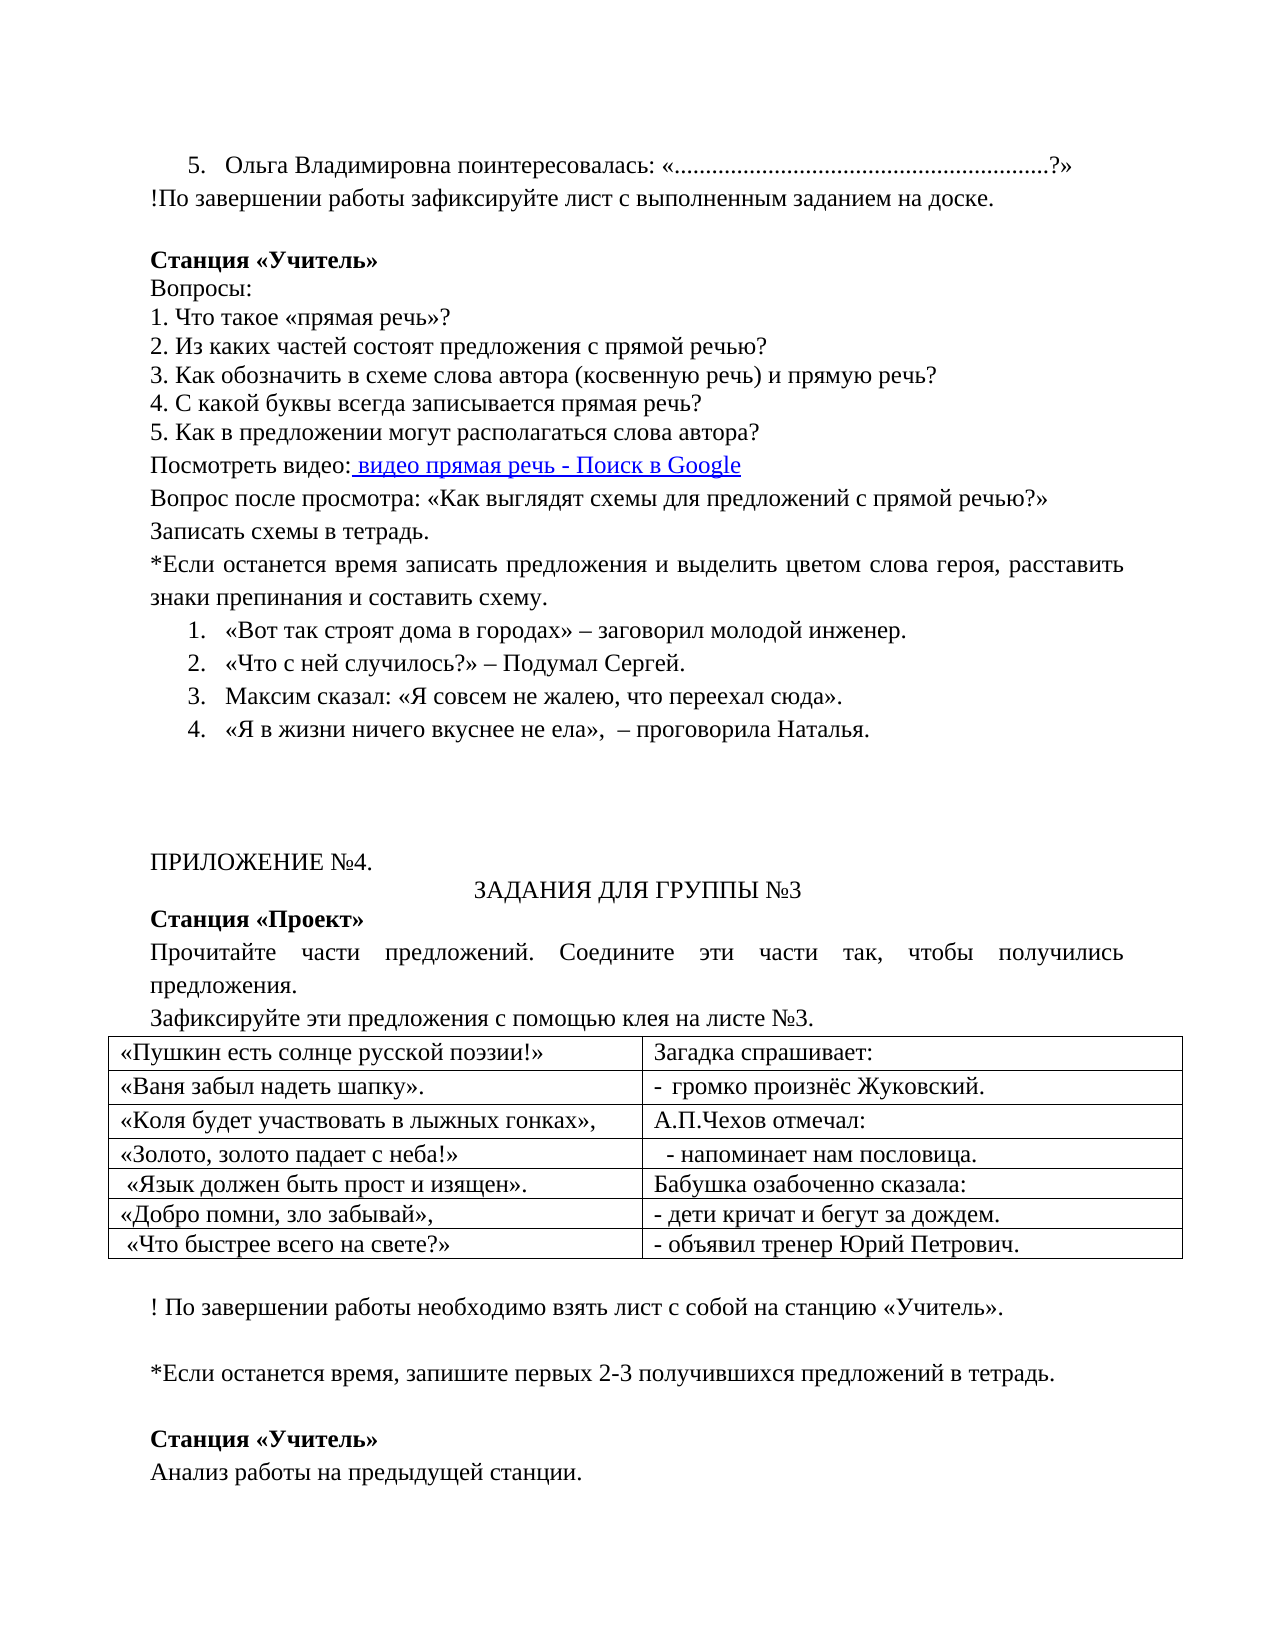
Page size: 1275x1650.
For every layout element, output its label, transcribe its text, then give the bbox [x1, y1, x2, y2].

table_cell - объявил тренер Юрий Петрович. [643, 1229, 1182, 1257]
text 1. Что такое «прямая речь»? [150, 302, 1125, 331]
text *Если останется время записать предложения и выделить цветом слова героя, расставить знаки препинания и составить схему. [150, 549, 1125, 611]
text 3. Как обозначить в схеме слова автора (косвенную речь) и прямую речь? [150, 360, 1125, 388]
text ЗАДАНИЯ ДЛЯ ГРУППЫ №3 [150, 875, 1125, 904]
text *Если останется время, запишите первых 2-3 получившихся предложений в тетрадь. [150, 1358, 1125, 1386]
text 2. Из каких частей состоят предложения с прямой речью? [150, 331, 1125, 360]
text ПРИЛОЖЕНИЕ №4. [150, 847, 1125, 875]
text Прочитайте части предложений. Соедините эти части так, чтобы получились предложения. [150, 937, 1125, 999]
text Станция «Проект» [150, 904, 1125, 933]
list «Я в жизни ничего вкуснее не ела», – проговорила Наталья. [187, 714, 1125, 743]
table_cell «Золото, золото падает с неба!» [109, 1139, 642, 1168]
table_cell «Коля будет участвовать в лыжных гонках», [109, 1105, 642, 1138]
text 4. С какой буквы всегда записывается прямая речь? [150, 388, 1125, 417]
text Зафиксируйте эти предложения с помощью клея на листе №3. [150, 1003, 1125, 1032]
table_header Загадка спрашивает: [643, 1037, 1182, 1070]
list Максим сказал: «Я совсем не жалею, что переехал сюда». [187, 681, 1125, 710]
list «Что с ней случилось?» – Подумал Сергей. [187, 648, 1125, 677]
table_cell «Что быстрее всего на свете?» [109, 1229, 642, 1257]
text Станция «Учитель» [150, 1424, 1125, 1452]
text ! По завершении работы необходимо взять лист с собой на станцию «Учитель». [150, 1292, 1125, 1320]
text Анализ работы на предыдущей станции. [150, 1457, 1125, 1485]
table_header «Пушкин есть солнце русской поэзии!» [109, 1037, 642, 1070]
text 5. Как в предложении могут располагаться слова автора? [150, 417, 1125, 446]
text Вопросы: [150, 273, 1125, 302]
table_cell «Добро помни, зло забывай», [109, 1199, 642, 1228]
text Вопрос после просмотра: «Как выглядят схемы для предложений с прямой речью?» [150, 483, 1125, 512]
list «Вот так строят дома в городах» – заговорил молодой инженер. [187, 615, 1125, 644]
text Станция «Учитель» [150, 245, 1125, 273]
text Посмотреть видео: видео прямая речь - Поиск в Google [150, 450, 1125, 479]
table_cell «Ваня забыл надеть шапку». [109, 1071, 642, 1104]
table_cell Бабушка озабоченно сказала: [643, 1169, 1182, 1198]
text Записать схемы в тетрадь. [150, 516, 1125, 545]
table_cell - громко произнёс Жуковский. [643, 1071, 1182, 1104]
table_cell «Язык должен быть прост и изящен». [109, 1169, 642, 1198]
table_cell А.П.Чехов отмечал: [643, 1105, 1182, 1138]
table_cell - напоминает нам пословица. [643, 1139, 1182, 1168]
table_cell - дети кричат и бегут за дождем. [643, 1199, 1182, 1228]
list Ольга Владимировна поинтересовалась: «............................................................?» [187, 150, 1125, 179]
text !По завершении работы зафиксируйте лист с выполненным заданием на доске. [150, 183, 1125, 212]
